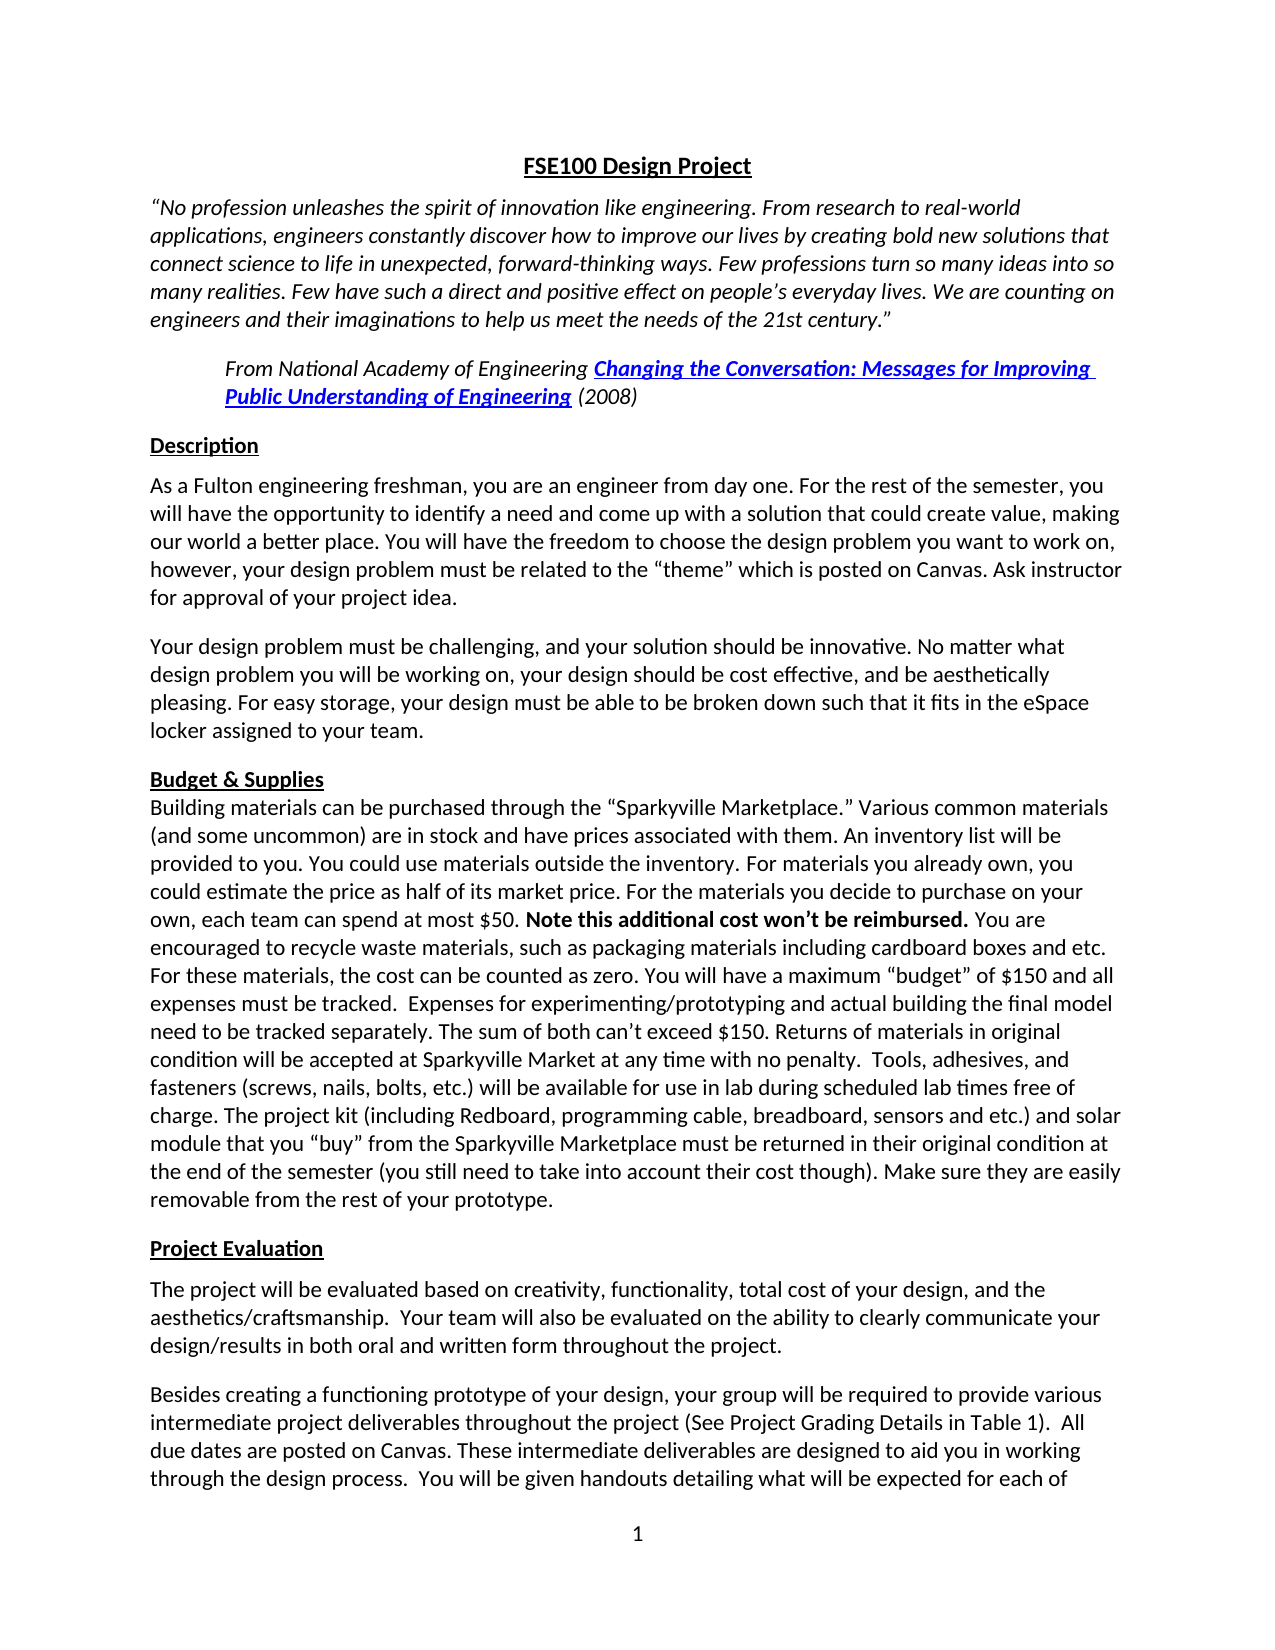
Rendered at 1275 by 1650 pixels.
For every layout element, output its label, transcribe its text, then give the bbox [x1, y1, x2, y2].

text As a Fulton engineering freshman, you are an engineer from day one. For the rest of the semester, you will have the opportunity to identify a need and come up with a solution that could create value, making our world a better place. You will have the freedom to choose the design problem you want to work on, however, your design problem must be related to the “theme” which is posted on Canvas. Ask instructor for approval of your project idea. [150, 471, 1125, 611]
text Description [150, 431, 1125, 459]
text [150, 1380, 1125, 1492]
text The project will be evaluated based on creativity, functionality, total cost of your design, and the aesthetics/craftsmanship. Your team will also be evaluated on the ability to clearly communicate your design/results in both oral and written form throughout the project. [150, 1275, 1125, 1359]
text Your design problem must be challenging, and your solution should be innovative. No matter what design problem you will be working on, your design should be cost effective, and be aesthetically pleasing. For easy storage, your design must be able to be broken down such that it fits in the eSpace locker assigned to your team. [150, 632, 1125, 744]
text Building materials can be purchased through the “Sparkyville Marketplace.” Various common materials (and some uncommon) are in stock and have prices associated with them. An inventory list will be provided to you. You could use materials outside the inventory. For materials you already own, you could estimate the price as half of its market price. For the materials you decide to purchase on your own, each team can spend at most $50. Note this additional cost won’t be reimbursed. You are encouraged to recycle waste materials, such as packaging materials including cardboard boxes and etc. For these materials, the cost can be counted as zero. You will have a maximum “budget” of $150 and all expenses must be tracked. Expenses for experimenting/prototyping and actual building the final model need to be tracked separately. The sum of both can’t exceed $150. Returns of materials in original condition will be accepted at Sparkyville Market at any time with no penalty. Tools, adhesives, and fasteners (screws, nails, bolts, etc.) will be available for use in lab during scheduled lab times free of charge. The project kit (including Redboard, programming cable, breadboard, sensors and etc.) and solar module that you “buy” from the Sparkyville Marketplace must be returned in their original condition at the end of the semester (you still need to take into account their cost though). Make sure they are easily removable from the rest of your prototype. [150, 793, 1125, 1213]
text FSE100 Design Project [150, 150, 1125, 181]
text Budget & Supplies [150, 765, 1125, 793]
text Project Evaluation [150, 1234, 1125, 1262]
list From National Academy of Engineering Changing the Conversation: Messages for Improving Public Understanding of Engineering (2008) [225, 354, 1125, 410]
text “No profession unleashes the spirit of innovation like engineering. From research to real-world applications, engineers constantly discover how to improve our lives by creating bold new solutions that connect science to life in unexpected, forward-thinking ways. Few professions turn so many ideas into so many realities. Few have such a direct and positive effect on people’s everyday lives. We are counting on engineers and their imaginations to help us meet the needs of the 21st century.” [150, 193, 1125, 333]
